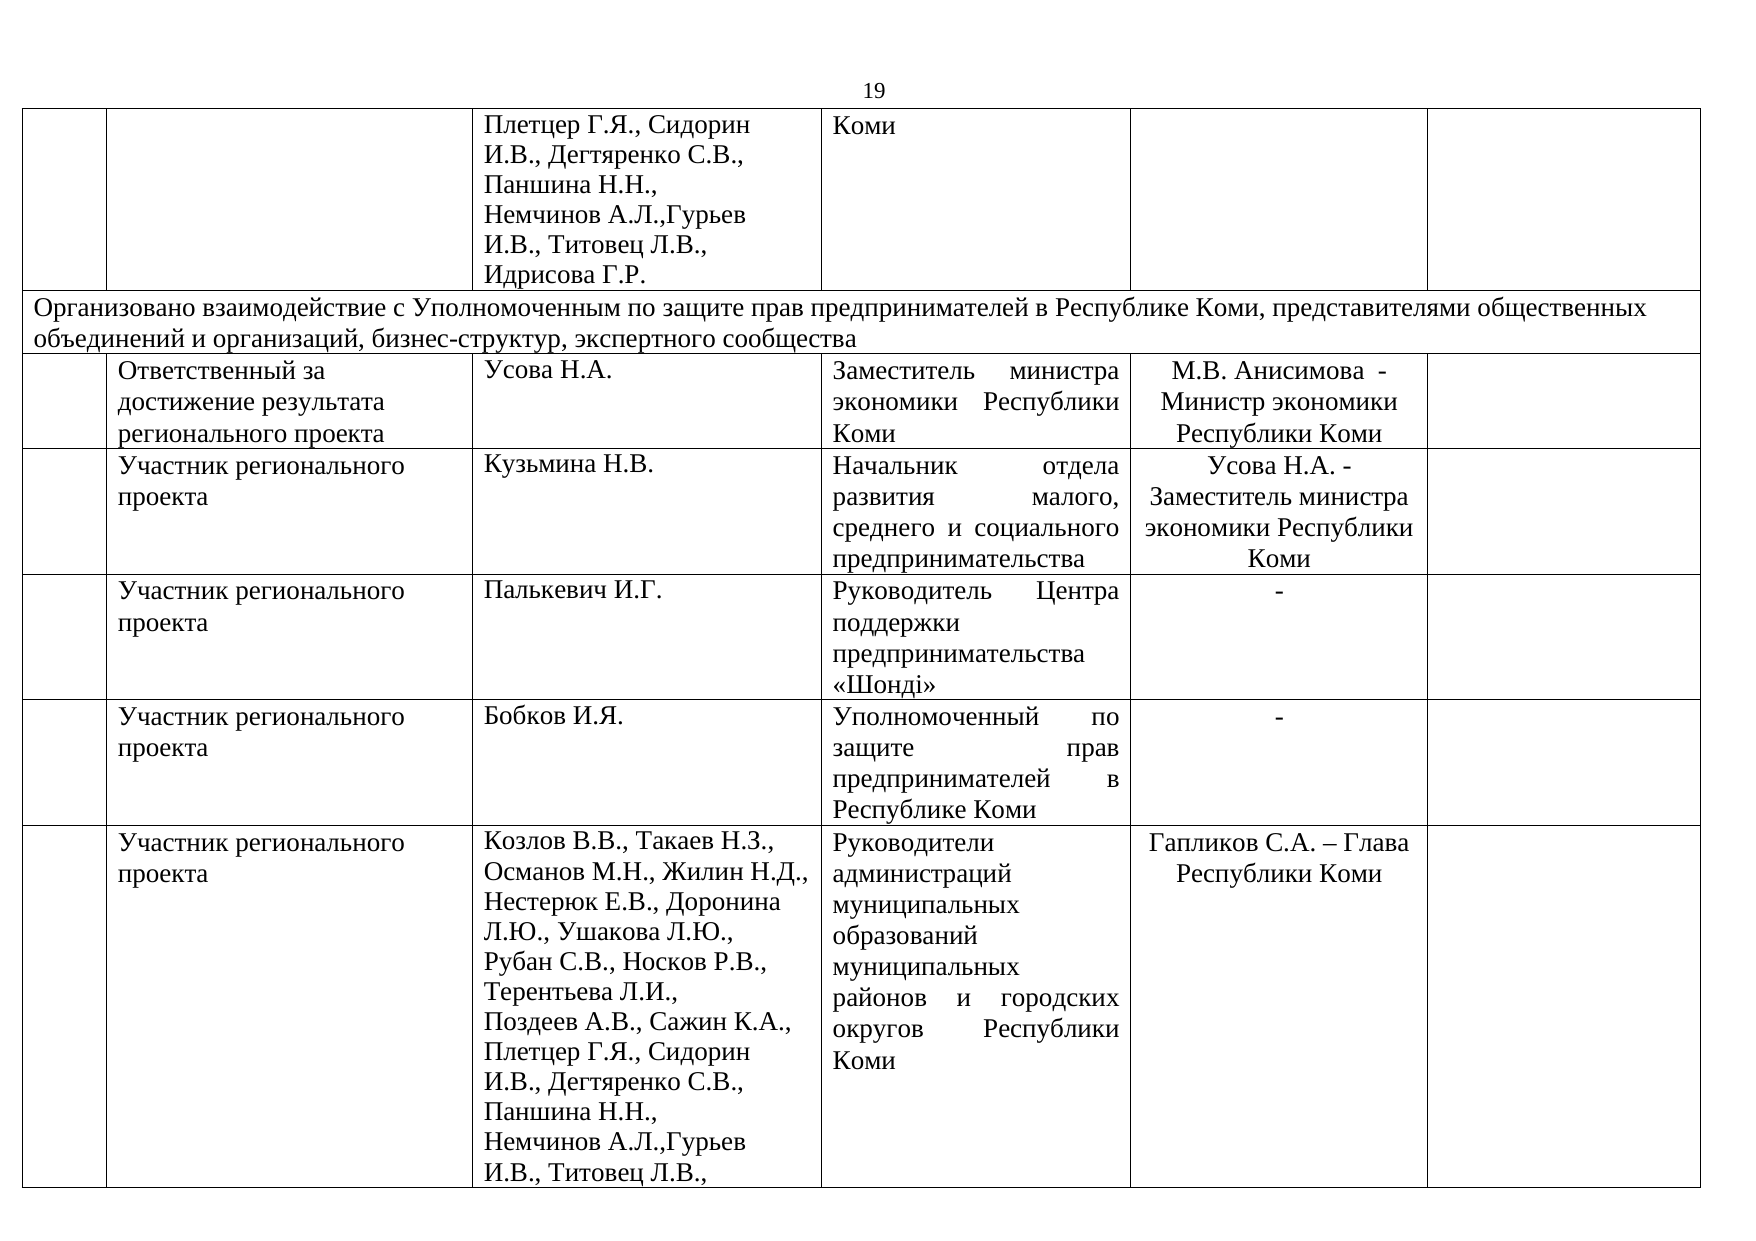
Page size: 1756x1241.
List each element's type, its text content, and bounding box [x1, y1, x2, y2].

table_cell М.В. Анисимова - Министр экономики Республики Коми [1131, 354, 1427, 448]
table_cell [1428, 826, 1700, 1187]
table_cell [822, 826, 1130, 1187]
table_cell [23, 449, 106, 573]
table_cell Ответственный за достижение результата регионального проекта [107, 354, 472, 448]
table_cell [107, 826, 472, 1187]
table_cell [473, 826, 821, 1187]
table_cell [822, 109, 1130, 290]
table_cell Организовано взаимодействие с Уполномоченным по защите прав предпринимателей в Республике Коми, представителями общественных объединений и организаций, бизнес-структур, экспертного сообщества [23, 291, 1700, 353]
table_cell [107, 109, 472, 290]
table_cell Участник регионального проекта [107, 449, 472, 573]
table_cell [1131, 826, 1427, 1187]
table_cell Участник регионального проекта [107, 575, 472, 699]
table_cell [1428, 109, 1700, 290]
table_cell [1428, 449, 1700, 573]
table_cell Руководитель Центра поддержки предпринимательства «Шондi» [822, 575, 1130, 699]
table_cell Кузьмина Н.В. [473, 449, 821, 573]
table_cell [1428, 575, 1700, 699]
table_cell Участник регионального проекта [107, 700, 472, 825]
table_cell [23, 826, 106, 1187]
table_cell [23, 109, 106, 290]
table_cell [1131, 109, 1427, 290]
table_cell Начальник отдела развития малого, среднего и социального предпринимательства [822, 449, 1130, 573]
table_cell [1428, 700, 1700, 825]
table_cell [23, 700, 106, 825]
table_cell Усова Н.А. - Заместитель министра экономики Республики Коми [1131, 449, 1427, 573]
table_cell - [1131, 700, 1427, 825]
table_cell Заместитель министра экономики Республики Коми [822, 354, 1130, 448]
table_cell - [1131, 575, 1427, 699]
table_cell Уполномоченный по защите прав предпринимателей в Республике Коми [822, 700, 1130, 825]
table_cell Бобков И.Я. [473, 700, 821, 825]
table_cell [23, 575, 106, 699]
table_cell [1428, 354, 1700, 448]
table_cell Палькевич И.Г. [473, 575, 821, 699]
table_cell Усова Н.А. [473, 354, 821, 448]
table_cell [473, 109, 821, 290]
table_cell [23, 354, 106, 448]
